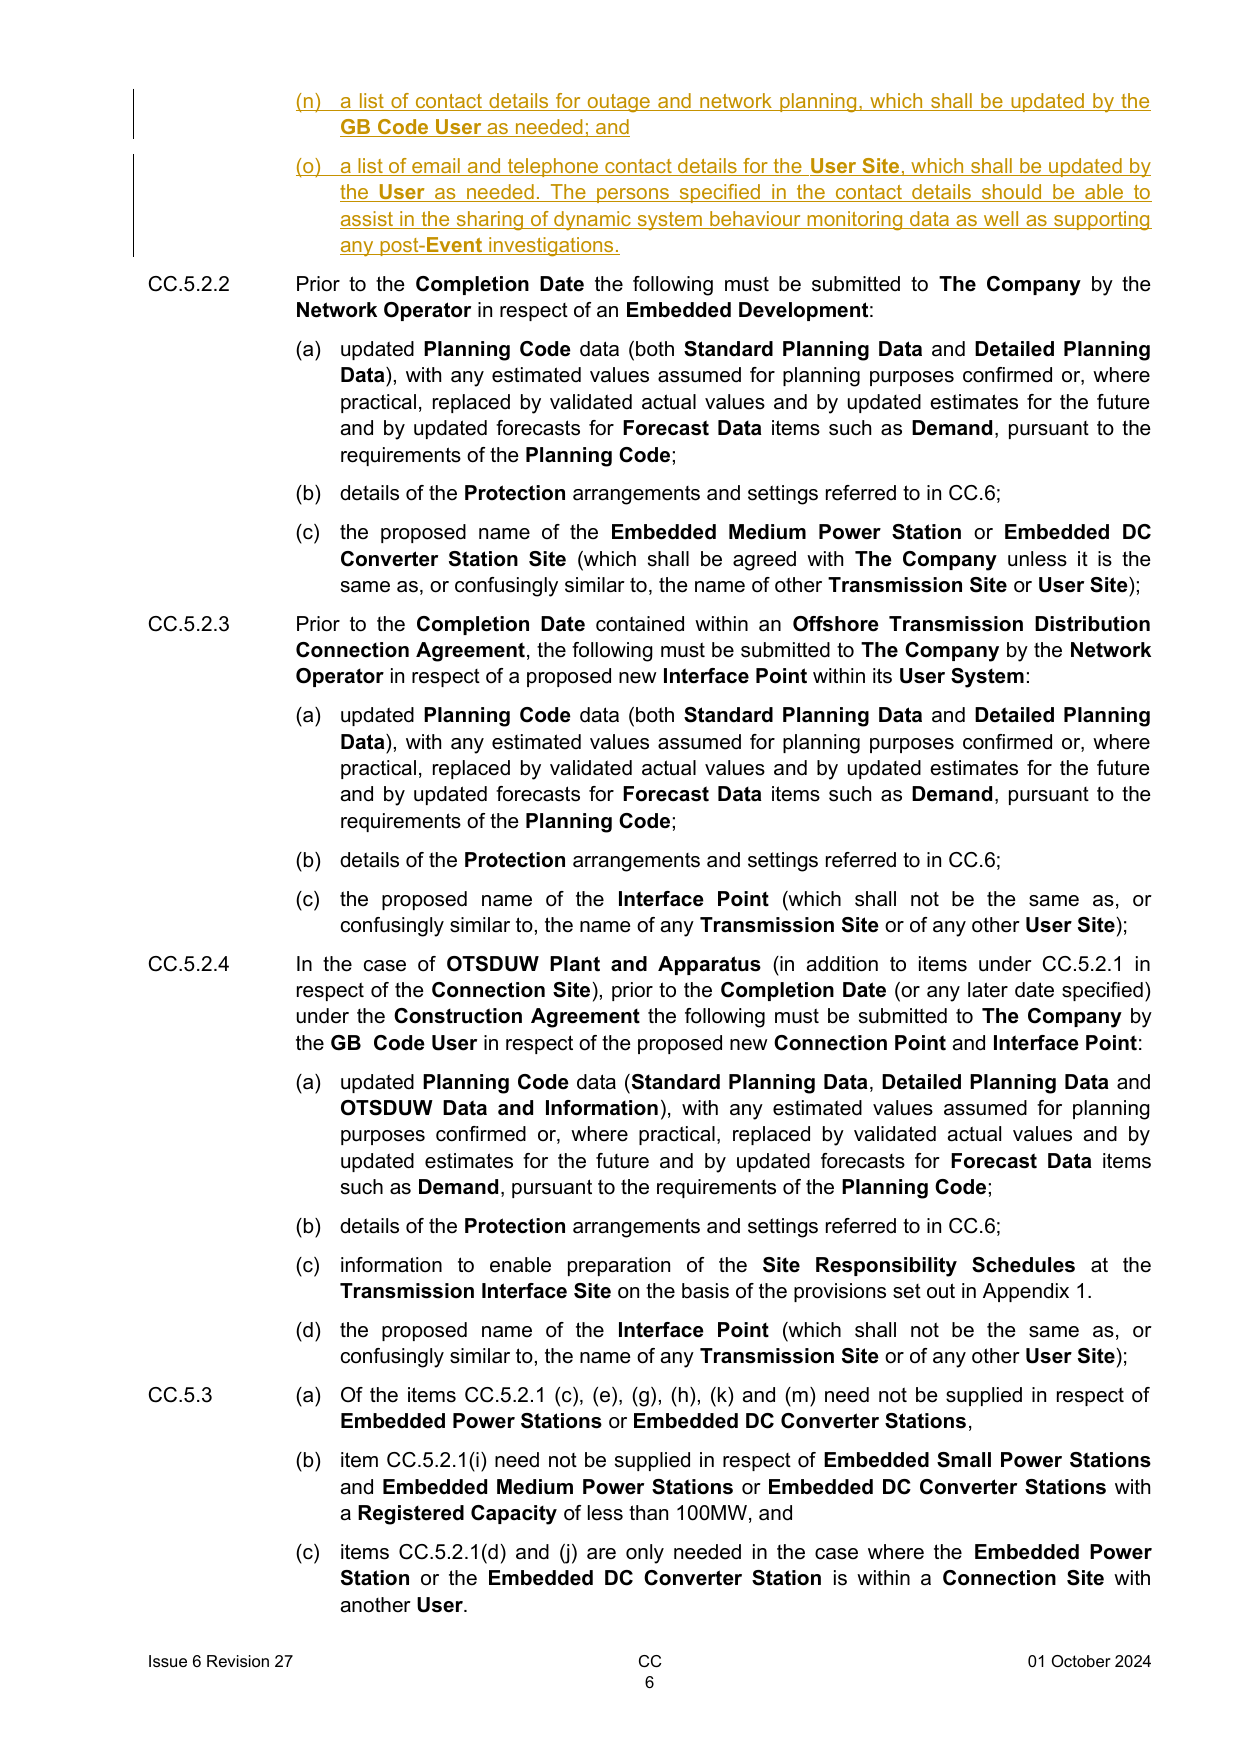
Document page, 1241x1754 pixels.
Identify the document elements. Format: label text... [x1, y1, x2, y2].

text (c) information to enable preparation of the Site Responsibility Schedules at the Transmission Interface Site on the basis of the provisions set out in Appendix 1. [295, 1253, 1152, 1303]
text CC.5.2.3 Prior to the Completion Date contained within an Offshore Transmission Distribution Connection Agreement, the following must be submitted to The Company by the Network Operator in respect of a proposed new Interface Point within its User System: [148, 612, 1152, 688]
text (c) the proposed name of the Embedded Medium Power Station or Embedded DC Converter Station Site (which shall be agreed with The Company unless it is the same as, or confusingly similar to, the name of other Transmission Site or User Site); [295, 520, 1152, 597]
text (b) details of the Protection arrangements and settings referred to in CC.6; [295, 847, 1152, 871]
text (a) updated Planning Code data (Standard Planning Data, Detailed Planning Data and OTSDUW Data and Information), with any estimated values assumed for planning purposes confirmed or, where practical, replaced by validated actual values and by updated estimates for the future and by updated forecasts for Forecast Data items such as Demand, pursuant to the requirements of the Planning Code; [295, 1069, 1152, 1199]
text (b) details of the Protection arrangements and settings referred to in CC.6; [295, 1214, 1152, 1238]
text (c) items CC.5.2.1(d) and (j) are only needed in the case where the Embedded Power Station or the Embedded DC Converter Station is within a Connection Site with another User. [295, 1540, 1152, 1616]
text CC.5.2.4 In the case of OTSDUW Plant and Apparatus (in addition to items under CC.5.2.1 in respect of the Connection Site), prior to the Completion Date (or any later date specified) under the Construction Agreement the following must be submitted to The Company by the GB Code User in respect of the proposed new Connection Point and Interface Point: [148, 952, 1152, 1054]
text (a) updated Planning Code data (both Standard Planning Data and Detailed Planning Data), with any estimated values assumed for planning purposes confirmed or, where practical, replaced by validated actual values and by updated estimates for the future and by updated forecasts for Forecast Data items such as Demand, pursuant to the requirements of the Planning Code; [295, 703, 1152, 833]
text (d) the proposed name of the Interface Point (which shall not be the same as, or confusingly similar to, the name of any Transmission Site or of any other User Site); [295, 1318, 1152, 1368]
text (c) the proposed name of the Interface Point (which shall not be the same as, or confusingly similar to, the name of any Transmission Site or of any other User Site); [295, 886, 1152, 937]
text (b) details of the Protection arrangements and settings referred to in CC.6; [295, 481, 1152, 505]
text CC.5.2.2 Prior to the Completion Date the following must be submitted to The Company by the Network Operator in respect of an Embedded Development: [148, 272, 1152, 322]
text CC.5.3 (a) Of the items CC.5.2.1 (c), (e), (g), (h), (k) and (m) need not be supplied in respect of Embedded Power Stations or Embedded DC Converter Stations, [148, 1383, 1152, 1433]
text (b) item CC.5.2.1(i) need not be supplied in respect of Embedded Small Power Stations and Embedded Medium Power Stations or Embedded DC Converter Stations with a Registered Capacity of less than 100MW, and [295, 1448, 1152, 1525]
text (a) updated Planning Code data (both Standard Planning Data and Detailed Planning Data), with any estimated values assumed for planning purposes confirmed or, where practical, replaced by validated actual values and by updated estimates for the future and by updated forecasts for Forecast Data items such as Demand, pursuant to the requirements of the Planning Code; [295, 337, 1152, 466]
